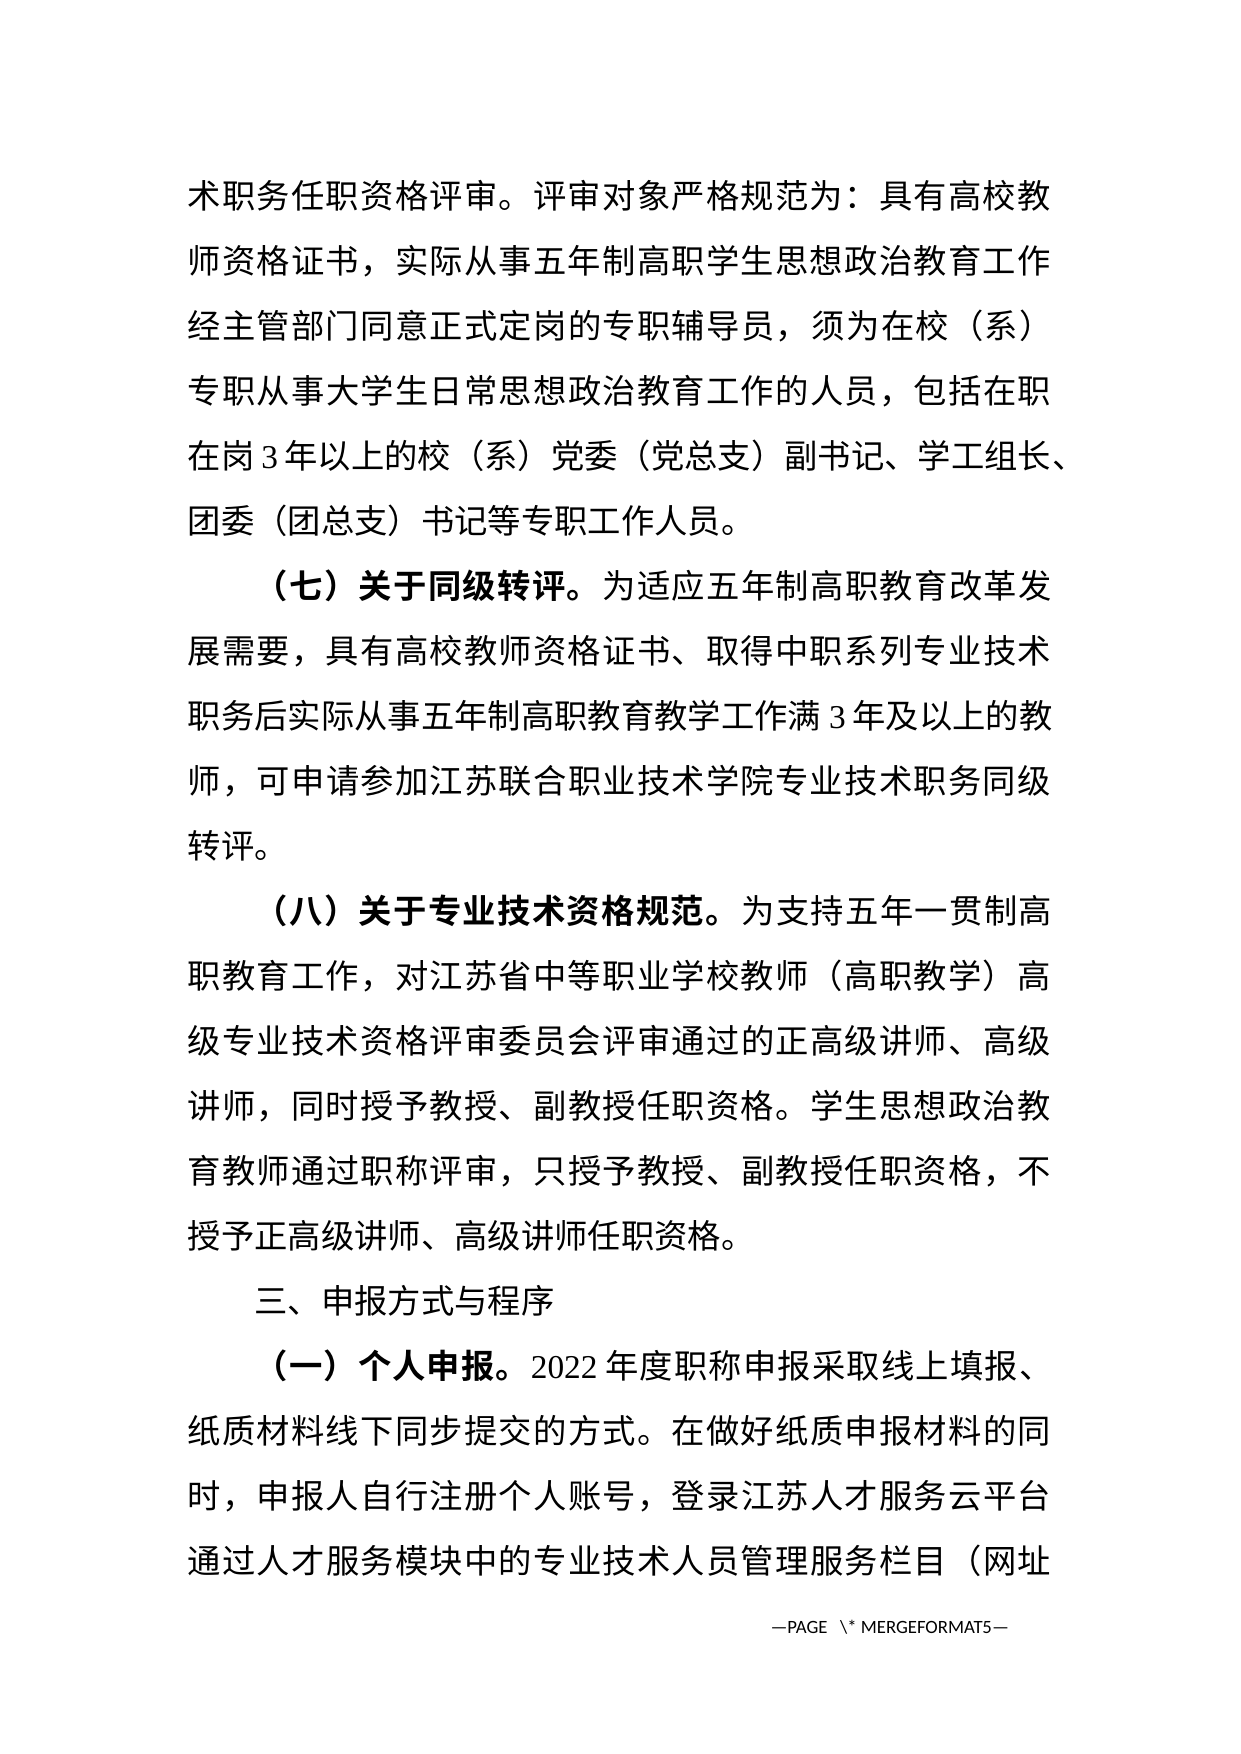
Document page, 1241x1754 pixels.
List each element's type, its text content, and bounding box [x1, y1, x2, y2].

text （七）关于同级转评。为适应五年制高职教育改革发展需要，具有高校教师资格证书、取得中职系列专业技术职务后实际从事五年制高职教育教学工作满3年及以上的教师，可申请参加江苏联合职业技术学院专业技术职务同级转评。 [187, 551, 1053, 876]
text （八）关于专业技术资格规范。为支持五年一贯制高职教育工作，对江苏省中等职业学校教师（高职教学）高级专业技术资格评审委员会评审通过的正高级讲师、高级讲师，同时授予教授、副教授任职资格。学生思想政治教育教师通过职称评审，只授予教授、副教授任职资格，不授予正高级讲师、高级讲师任职资格。 [187, 876, 1053, 1266]
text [187, 161, 1053, 551]
text 三、申报方式与程序 [187, 1266, 1053, 1331]
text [187, 1331, 1053, 1591]
